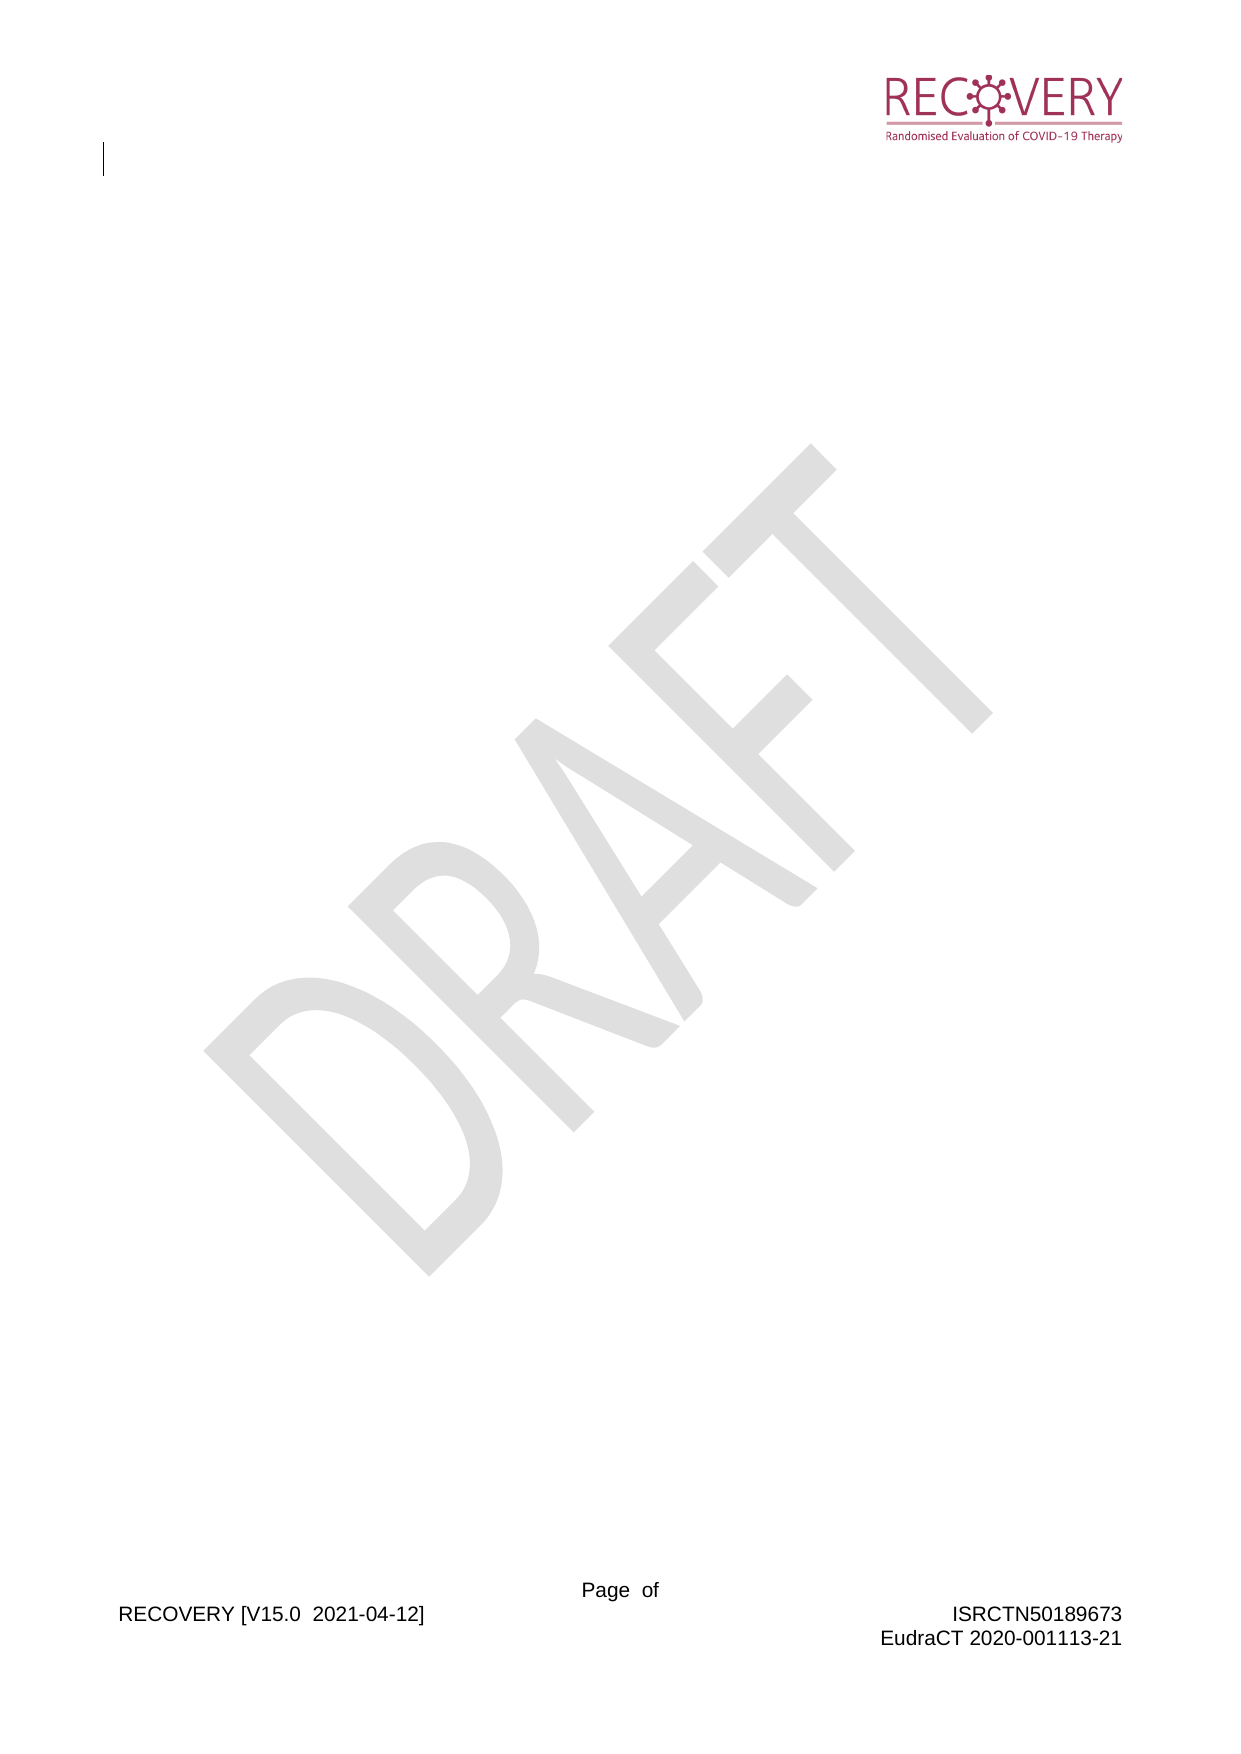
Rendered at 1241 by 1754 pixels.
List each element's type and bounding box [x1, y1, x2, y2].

picture [886, 75, 1123, 143]
